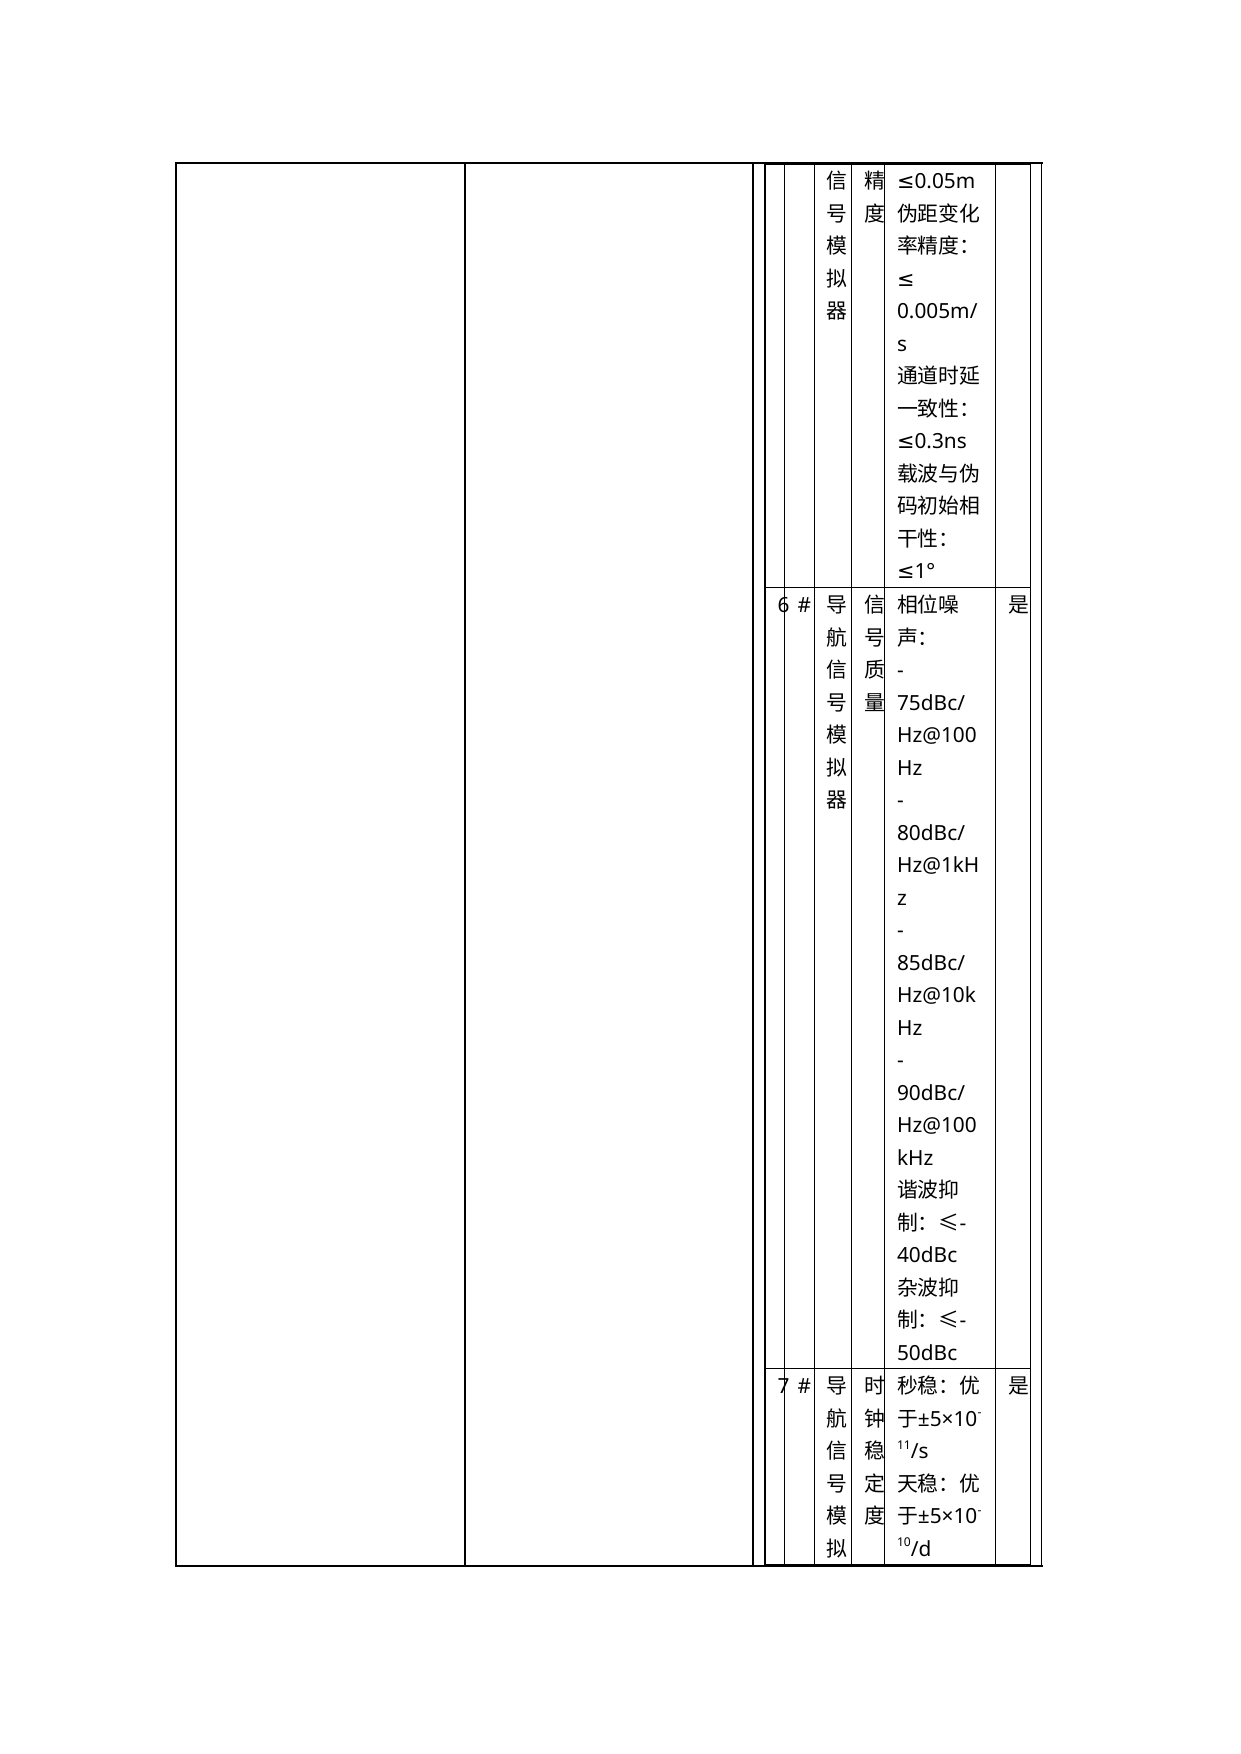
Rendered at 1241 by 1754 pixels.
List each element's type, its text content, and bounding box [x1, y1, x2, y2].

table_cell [996, 1369, 1030, 1564]
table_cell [785, 165, 814, 587]
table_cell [1031, 164, 1041, 1565]
table_cell 核心产品：GNSS信号模拟器（数量：1套） [885, 588, 995, 1368]
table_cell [766, 1369, 784, 1564]
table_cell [754, 164, 764, 1565]
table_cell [852, 165, 884, 587]
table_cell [766, 165, 784, 587]
table_cell 核心产品：GNSS信号模拟器（数量：1套） [766, 588, 784, 1368]
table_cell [885, 1369, 995, 1564]
table_cell [177, 164, 464, 1565]
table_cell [815, 165, 851, 587]
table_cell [815, 1369, 851, 1564]
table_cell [885, 165, 995, 587]
table_cell 核心产品：GNSS信号模拟器（数量：1套） [785, 588, 814, 1368]
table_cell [785, 1369, 814, 1564]
table_cell 1 [466, 164, 752, 1565]
table_cell 核心产品：GNSS信号模拟器（数量：1套） [852, 588, 884, 1368]
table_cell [996, 165, 1030, 587]
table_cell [852, 1369, 884, 1564]
table_cell 核心产品：GNSS信号模拟器（数量：1套） [996, 588, 1030, 1368]
table_cell 核心产品：GNSS信号模拟器（数量：1套） [815, 588, 851, 1368]
